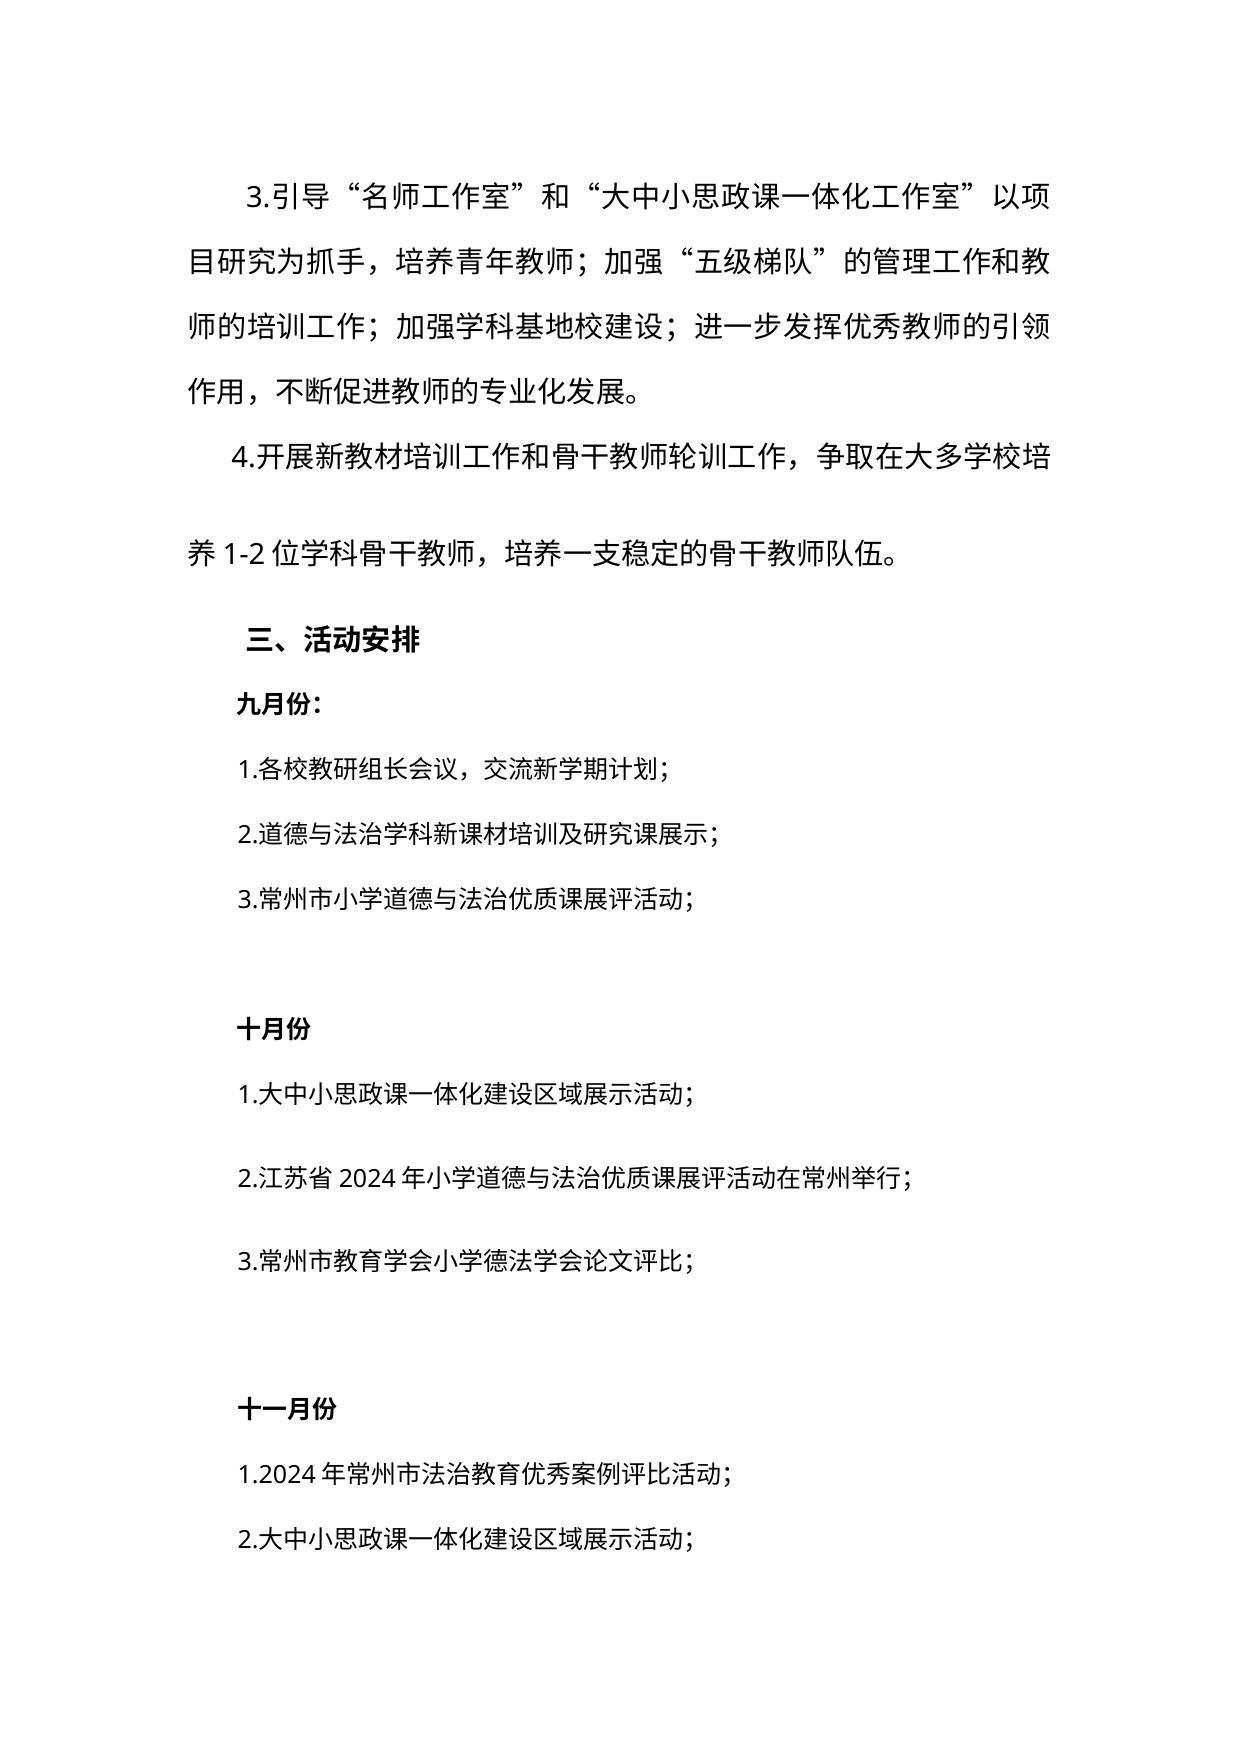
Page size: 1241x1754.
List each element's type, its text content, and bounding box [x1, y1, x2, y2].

text 4.开展新教材培训工作和骨干教师轮训工作，争取在大多学校培养1-2位学科骨干教师，培养一支稳定的骨干教师队伍。 [187, 422, 1053, 584]
text 3.常州市小学道德与法治优质课展评活动； [187, 866, 1053, 931]
text 十一月份 [187, 1375, 1053, 1440]
text 九月份： [187, 671, 1053, 736]
text 1.大中小思政课一体化建设区域展示活动； [187, 1061, 1053, 1126]
text 1.各校教研组长会议，交流新学期计划； [187, 736, 1053, 801]
text 2.江苏省2024年小学道德与法治优质课展评活动在常州举行； [187, 1144, 1053, 1209]
text 三、活动安排 [187, 606, 1053, 671]
text 3.常州市教育学会小学德法学会论文评比； [187, 1227, 1053, 1292]
text 3.引导“名师工作室”和“大中小思政课一体化工作室”以项目研究为抓手，培养青年教师；加强“五级梯队”的管理工作和教师的培训工作；加强学科基地校建设；进一步发挥优秀教师的引领作用，不断促进教师的专业化发展。 [187, 162, 1053, 422]
text 1.2024年常州市法治教育优秀案例评比活动； [187, 1440, 1053, 1505]
text 2.道德与法治学科新课材培训及研究课展示； [187, 801, 1053, 866]
text 十月份 [187, 996, 1053, 1061]
text 2.大中小思政课一体化建设区域展示活动； [187, 1505, 1053, 1570]
